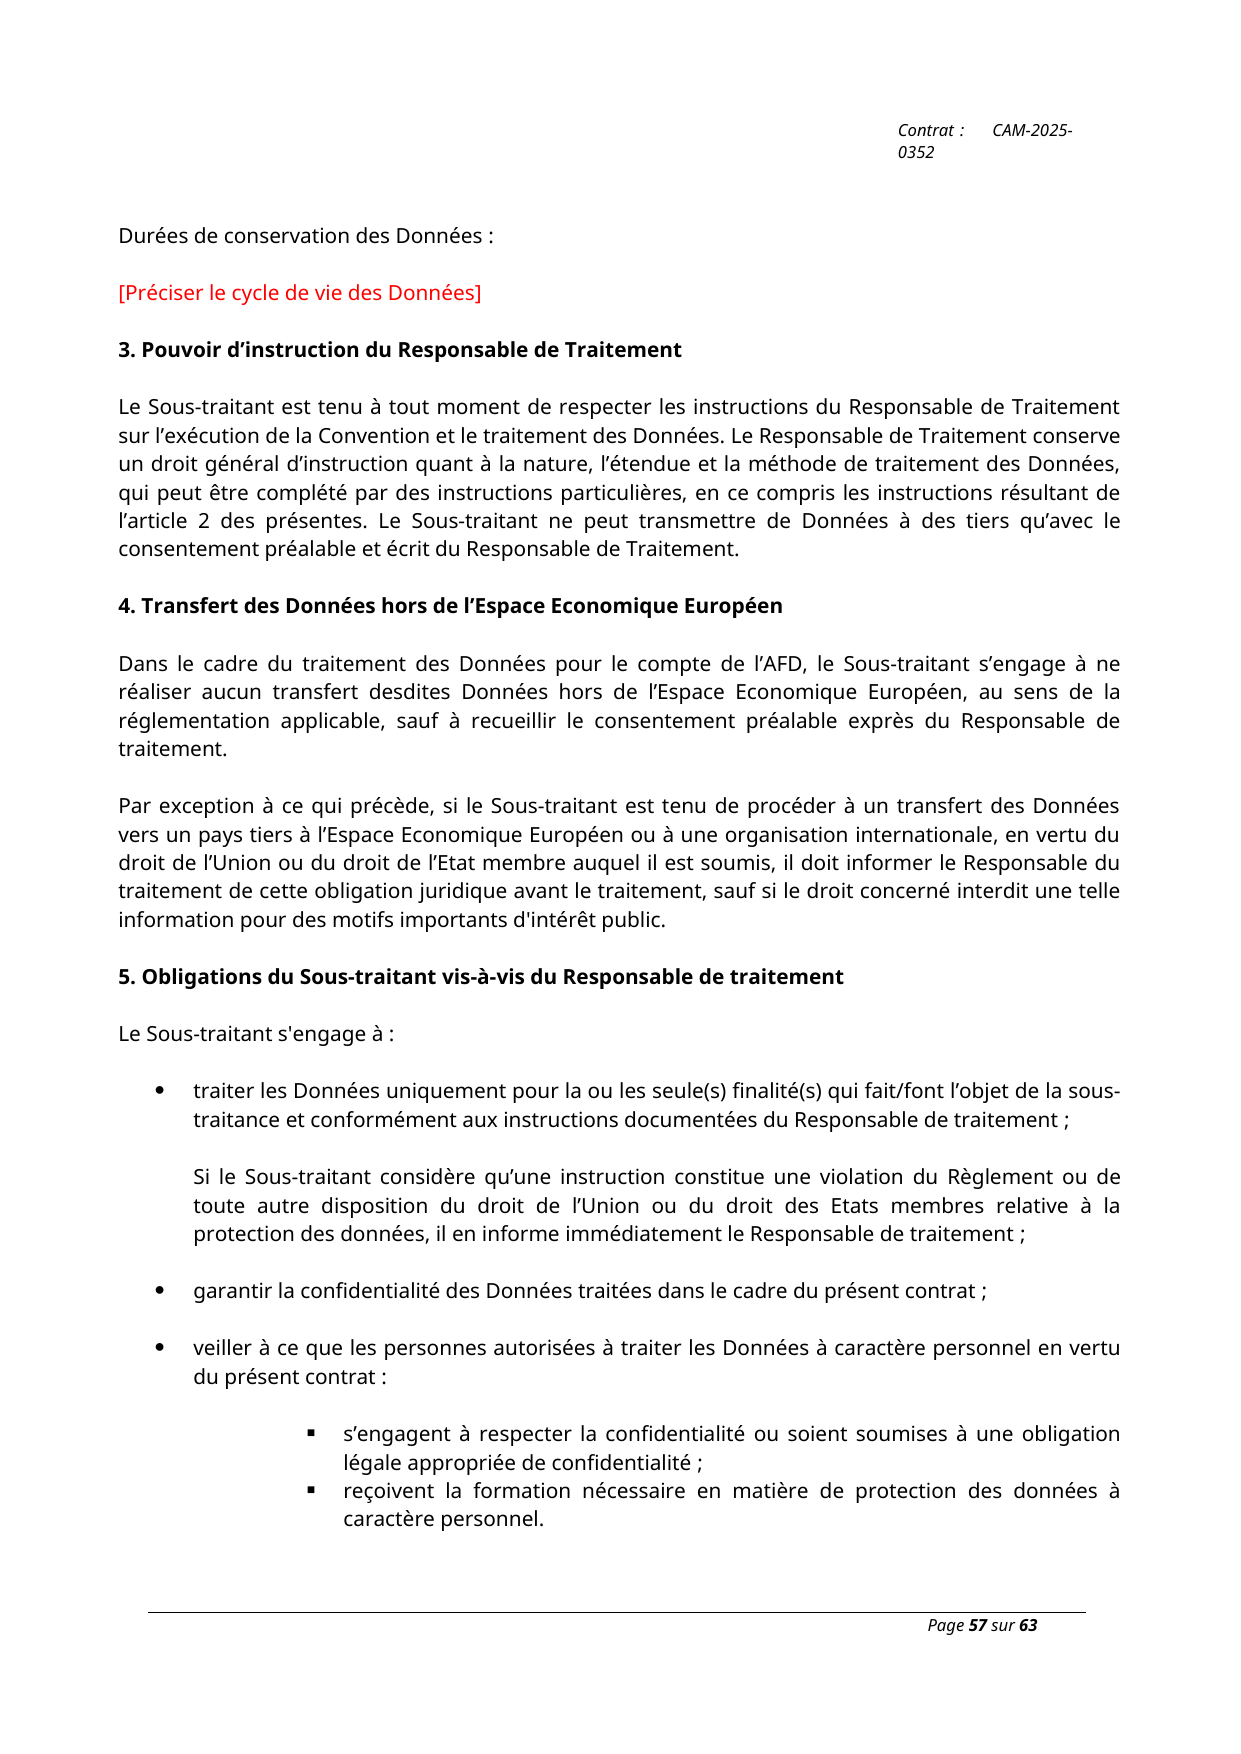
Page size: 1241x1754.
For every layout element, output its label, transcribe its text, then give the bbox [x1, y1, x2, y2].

text Le Sous-traitant est tenu à tout moment de respecter les instructions du Responsable de Traitement sur l’exécution de la Convention et le traitement des Données. Le Responsable de Traitement conserve un droit général d’instruction quant à la nature, l’étendue et la méthode de traitement des Données, qui peut être complété par des instructions particulières, en ce compris les instructions résultant de l’article 2 des présentes. Le Sous-traitant ne peut transmettre de Données à des tiers qu’avec le consentement préalable et écrit du Responsable de Traitement. [118, 392, 1122, 563]
list veiller à ce que les personnes autorisées à traiter les Données à caractère personnel en vertu du présent contrat : [156, 1333, 1122, 1390]
text 3. Pouvoir d’instruction du Responsable de Traitement [118, 335, 1122, 363]
list traiter les Données uniquement pour la ou les seule(s) finalité(s) qui fait/font l’objet de la sous-traitance et conformément aux instructions documentées du Responsable de traitement ; [156, 1077, 1122, 1133]
list s’engagent à respecter la confidentialité ou soient soumises à une obligation légale appropriée de confidentialité ; [306, 1419, 1122, 1476]
text [Préciser le cycle de vie des Données] [118, 278, 1122, 306]
text Si le Sous-traitant considère qu’une instruction constitue une violation du Règlement ou de toute autre disposition du droit de l’Union ou du droit des Etats membres relative à la protection des données, il en informe immédiatement le Responsable de traitement ; [193, 1162, 1122, 1248]
list garantir la confidentialité des Données traitées dans le cadre du présent contrat ; [156, 1276, 1122, 1305]
text Le Sous-traitant s'engage à : [118, 1019, 1122, 1048]
text Dans le cadre du traitement des Données pour le compte de l’AFD, le Sous-traitant s’engage à ne réaliser aucun transfert desdites Données hors de l’Espace Economique Européen, au sens de la réglementation applicable, sauf à recueillir le consentement préalable exprès du Responsable de traitement. [118, 649, 1122, 763]
text Durées de conservation des Données : [118, 221, 1122, 249]
text Par exception à ce qui précède, si le Sous-traitant est tenu de procéder à un transfert des Données vers un pays tiers à l’Espace Economique Européen ou à une organisation internationale, en vertu du droit de l’Union ou du droit de l’Etat membre auquel il est soumis, il doit informer le Responsable du traitement de cette obligation juridique avant le traitement, sauf si le droit concerné interdit une telle information pour des motifs importants d'intérêt public. [118, 791, 1122, 933]
text 4. Transfert des Données hors de l’Espace Economique Européen [118, 592, 1122, 620]
text 5. Obligations du Sous-traitant vis-à-vis du Responsable de traitement [118, 962, 1122, 991]
list reçoivent la formation nécessaire en matière de protection des données à caractère personnel. [306, 1476, 1122, 1533]
